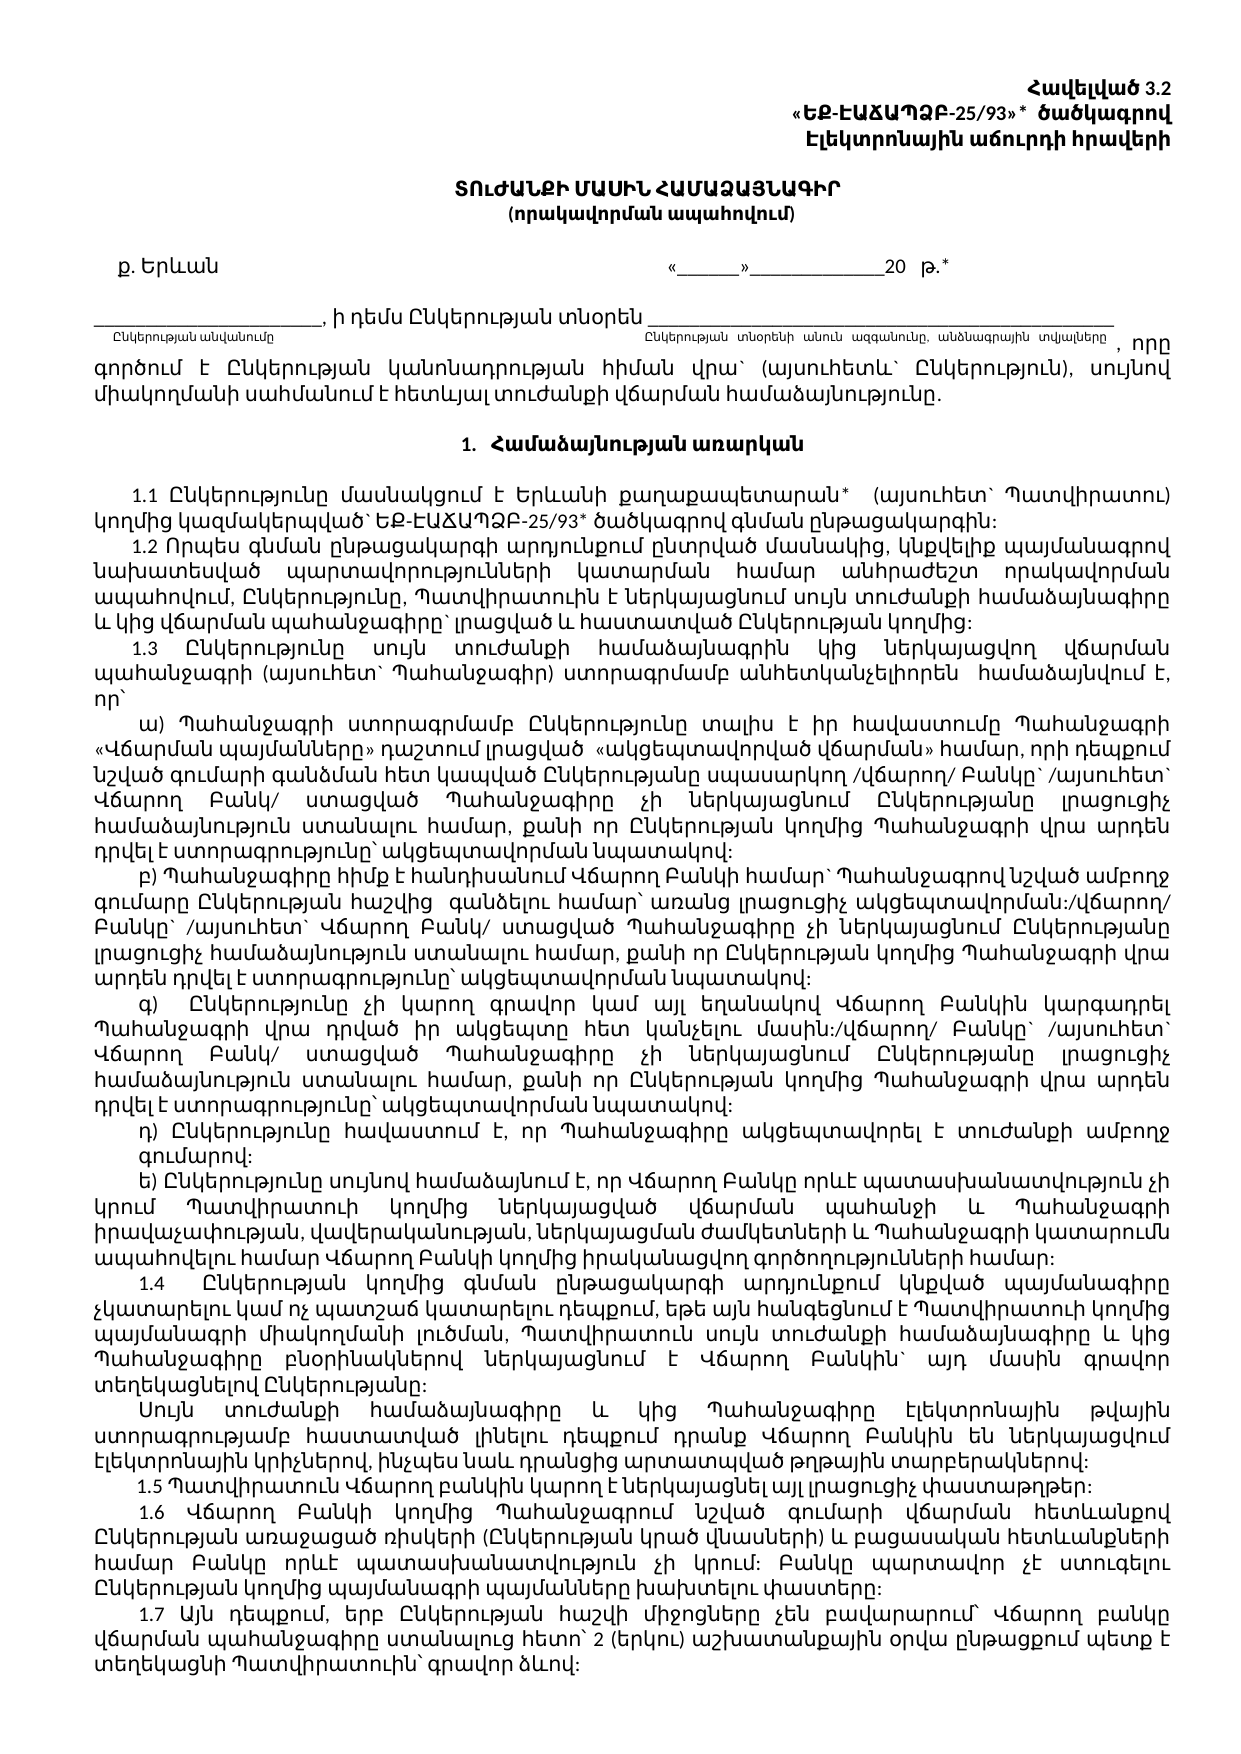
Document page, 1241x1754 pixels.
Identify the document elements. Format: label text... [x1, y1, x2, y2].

text ա) Պահանջագրի ստորագրմամբ Ընկերությունը տալիս է իր հավաստումը Պահանջագրի «Վճարման պայմանները» դաշտում լրացված «ակցեպտավորված վճարման» համար, որի դեպքում նշված գումարի գանձման հետ կապված Ընկերությանը սպասարկող /վճարող/ Բանկը` /այսուհետ` Վճարող Բանկ/ ստացված Պահանջագիրը չի ներկայացնում Ընկերությանը լրացուցիչ համաձայնություն ստանալու համար, քանի որ Ընկերության կողմից Պահանջագրի վրա արդեն դրվել է ստորագրությունը՝ ակցեպտավորման նպատակով: [94, 711, 1171, 864]
text ե) Ընկերությունը սույնով համաձայնում է, որ Վճարող Բանկը որևէ պատասխանատվություն չի կրում Պատվիրատուի կողմից ներկայացված վճարման պահանջի և Պահանջագրի իրավաչափության, վավերականության, ներկայացման ժամկետների և Պահանջագրի կատարումն ապահովելու համար Վճարող Բանկի կողմից իրականացվող գործողությունների համար: [94, 1169, 1171, 1270]
text գ) Ընկերությունը չի կարող գրավոր կամ այլ եղանակով Վճարող Բանկին կարգադրել Պահանջագրի վրա դրված իր ակցեպտը հետ կանչելու մասին:/վճարող/ Բանկը` /այսուհետ` Վճարող Բանկ/ ստացված Պահանջագիրը չի ներկայացնում Ընկերությանը լրացուցիչ համաձայնություն ստանալու համար, քանի որ Ընկերության կողմից Պահանջագրի վրա արդեն դրվել է ստորագրությունը՝ ակցեպտավորման նպատակով: [94, 991, 1171, 1118]
text դ) Ընկերությունը հավաստում է, որ Պահանջագիրը ակցեպտավորել է տուժանքի ամբողջ գումարով: [138, 1118, 1171, 1169]
text Սույն տուժանքի համաձայնագիրը և կից Պահանջագիրը էլեկտրոնային թվային ստորագրությամբ հաստատված լինելու դեպքում դրանք Վճարող Բանկին են ներկայացվում էլեկտրոնային կրիչներով, ինչպես նաև դրանցից արտատպված թղթային տարբերակներով: [94, 1397, 1171, 1474]
text 1.7 Այն դեպքում, երբ Ընկերության հաշվի միջոցները չեն բավարարում՝ Վճարող բանկը վճարման պահանջագիրը ստանալուց հետո՝ 2 (երկու) աշխատանքային օրվա ընթացքում պետք է տեղեկացնի Պատվիրատուին՝ գրավոր ձևով: [94, 1601, 1171, 1677]
text 1.5 Պատվիրատուն Վճարող բանկին կարող է ներկայացնել այլ լրացուցիչ փաստաթղթեր: [94, 1474, 1171, 1499]
text 1. Համաձայնության առարկան [94, 432, 1171, 457]
text բ) Պահանջագիրը հիմք է հանդիսանում Վճարող Բանկի համար` Պահանջագրով նշված ամբողջ գումարը Ընկերության հաշվից գանձելու համար՝ առանց լրացուցիչ ակցեպտավորման:/վճարող/ Բանկը` /այսուհետ` Վճարող Բանկ/ ստացված Պահանջագիրը չի ներկայացնում Ընկերությանը լրացուցիչ համաձայնություն ստանալու համար, քանի որ Ընկերության կողմից Պահանջագրի վրա արդեն դրվել է ստորագրությունը՝ ակցեպտավորման նպատակով: [94, 864, 1171, 991]
text 1.6 Վճարող Բանկի կողմից Պահանջագրում նշված գումարի վճարման հետևանքով Ընկերության առաջացած ռիսկերի (Ընկերության կրած վնասների) և բացասական հետևանքների համար Բանկը որևէ պատասխանատվություն չի կրում: Բանկը պարտավոր չէ ստուգելու Ընկերության կողմից պայմանագրի պայմանները խախտելու փաստերը: [94, 1499, 1171, 1601]
text Էլեկտրոնային աճուրդի հրավերի [94, 126, 1171, 151]
text 1.4 Ընկերության կողմից գնման ընթացակարգի արդյունքում կնքված պայմանագիրը չկատարելու կամ ոչ պատշաճ կատարելու դեպքում, եթե այն հանգեցնում է Պատվիրատուի կողմից պայմանագրի միակողմանի լուծման, Պատվիրատուն սույն տուժանքի համաձայնագիրը և կից Պահանջագիրը բնօրինակներով ներկայացնում է Վճարող Բանկին` այդ մասին գրավոր տեղեկացնելով Ընկերությանը: [94, 1270, 1171, 1397]
text 1.3 Ընկերությունը սույն տուժանքի համաձայնագրին կից ներկայացվող վճարման պահանջագրի (այսուհետ` Պահանջագիր) ստորագրմամբ անհետկանչելիորեն համաձայնվում է, որ՝ [94, 635, 1171, 711]
text 1.1 Ընկերությունը մասնակցում է Երևանի քաղաքապետարան* (այսուհետ` Պատվիրատու) կողմից կազմակերպված` ԵՔ-ԷԱՃԱՊՁԲ-25/93* ծածկագրով գնման ընթացակարգին: [94, 482, 1171, 533]
text Ընկերության անվանումը Ընկերության տնօրենի անուն ազգանունը, անձնագրային տվյալները , որը գործում է Ընկերության կանոնադրության հիման վրա` (այսուհետև` Ընկերություն), սույնով միակողմանի սահմանում է հետևյալ տուժանքի վճարման համաձայնությունը. [94, 330, 1171, 406]
text Հավելված 3.2 [94, 75, 1171, 100]
text ք. Երևան «______»_____________20 թ.* [94, 254, 1171, 279]
text (որակավորման ապահովում) [94, 202, 1171, 225]
text ՏՈւԺԱՆՔԻ ՄԱՍԻՆ ՀԱՄԱՁԱՅՆԱԳԻՐ [94, 177, 1171, 202]
text «ԵՔ-ԷԱՃԱՊՁԲ-25/93»* ծածկագրով [94, 100, 1171, 126]
text 1.2 Որպես գնման ընթացակարգի արդյունքում ընտրված մասնակից, կնքվելիք պայմանագրով նախատեսված պարտավորությունների կատարման համար անհրաժեշտ որակավորման ապահովում, Ընկերությունը, Պատվիրատուին է ներկայացնում սույն տուժանքի համաձայնագիրը և կից վճարման պահանջագիրը` լրացված և հաստատված Ընկերության կողմից: [94, 533, 1171, 635]
text ______________________, ի դեմս Ընկերության տնօրեն _____________________________________________ [94, 304, 1171, 330]
